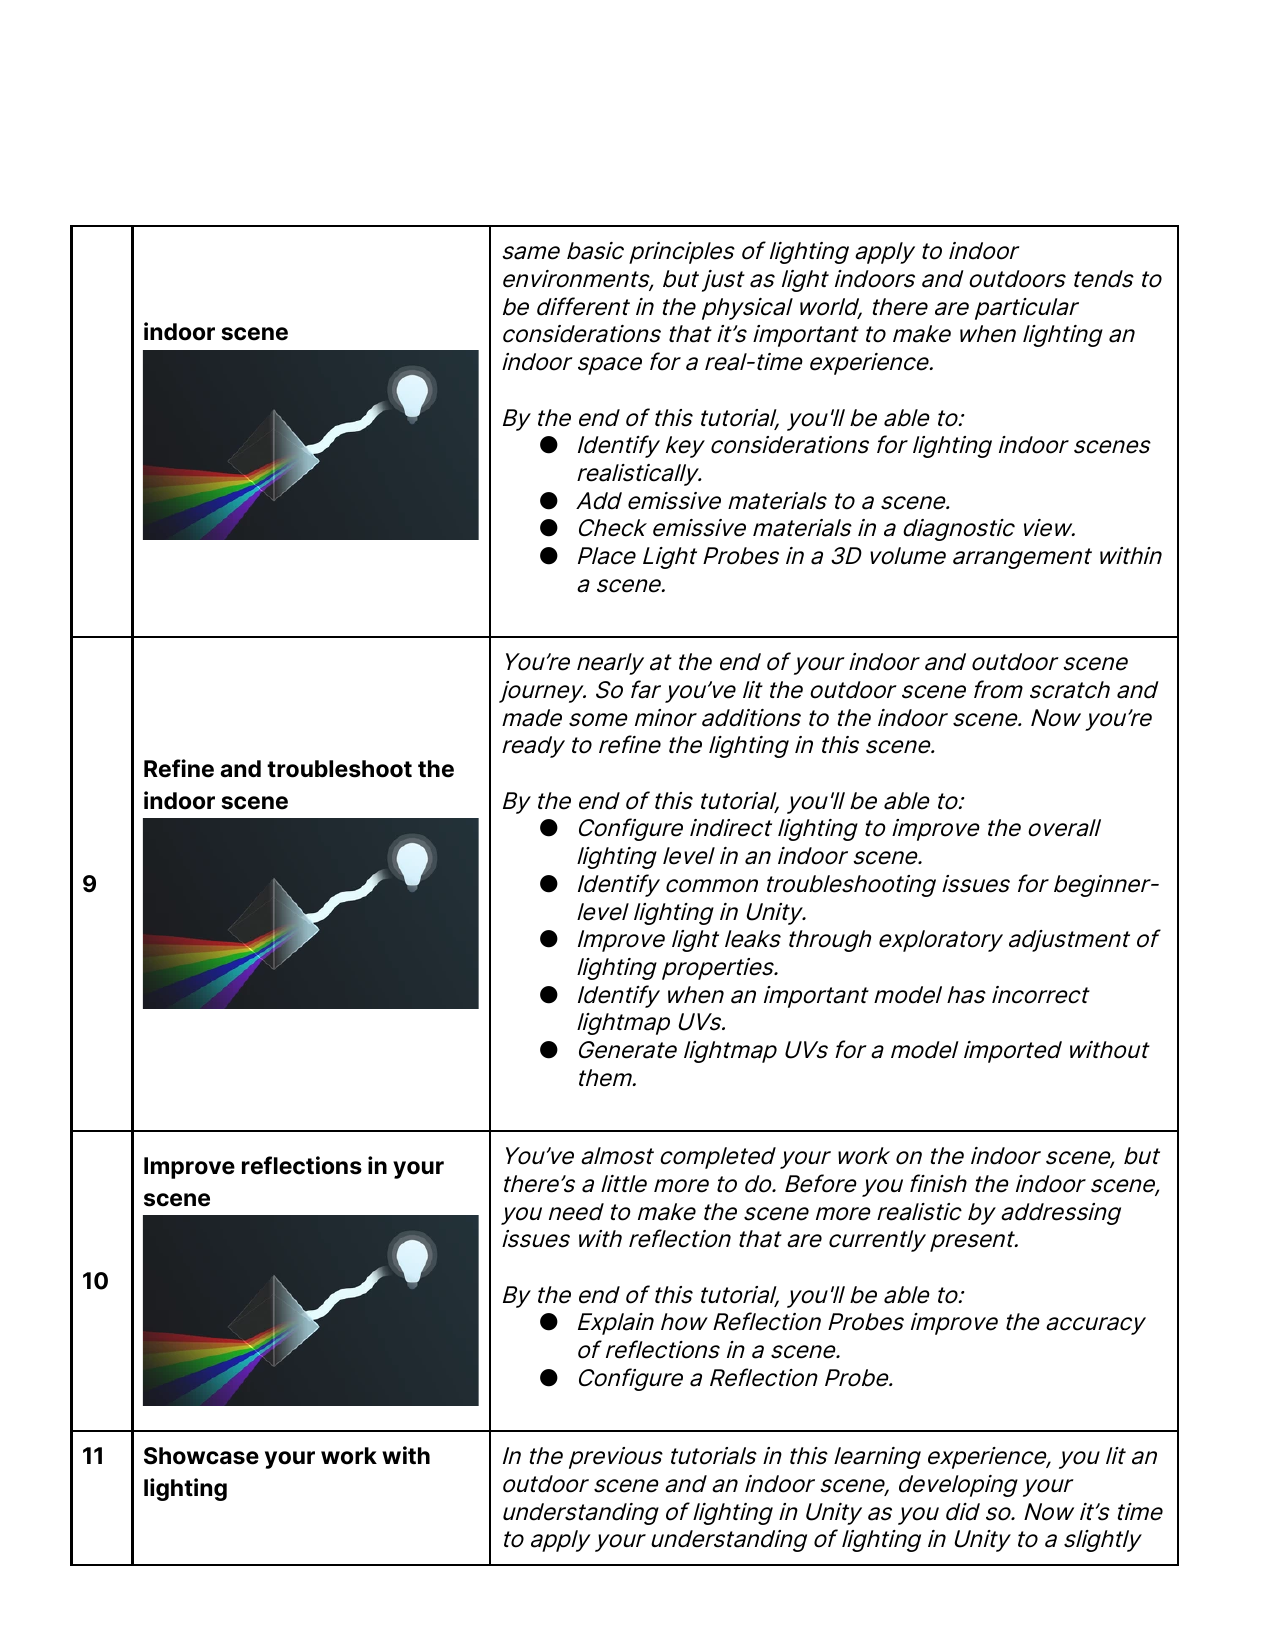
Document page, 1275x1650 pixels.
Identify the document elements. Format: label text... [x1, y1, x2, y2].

table_cell Refine and troubleshoot the indoor scene [134, 638, 489, 1130]
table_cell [491, 1432, 1177, 1563]
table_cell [134, 227, 489, 636]
picture [142, 818, 479, 1009]
table_cell You’re nearly at the end of your indoor and outdoor scene journey. So far you’ve lit the outdoor scene from scratch and made some minor additions to the indoor scene. Now you’re ready to refine the lighting in this scene. By the end of this tutorial, you'll be able to: Configure indirect lighting to improve the overall lighting level in an indoor scene. Identify common troubleshooting issues for beginner-level lighting in Unity. Improve light leaks through exploratory adjustment of lighting properties. Identify when an important model has incorrect lightmap UVs. Generate lightmap UVs for a model imported without them. [491, 638, 1177, 1130]
table_cell 9 [73, 638, 131, 1130]
table_cell 10 [73, 1132, 131, 1430]
picture [142, 1215, 479, 1406]
picture [142, 350, 479, 540]
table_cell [491, 227, 1177, 636]
table_cell 8 [73, 227, 131, 636]
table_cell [134, 1432, 489, 1563]
table_cell You’ve almost completed your work on the indoor scene, but there’s a little more to do. Before you finish the indoor scene, you need to make the scene more realistic by addressing issues with reflection that are currently present. By the end of this tutorial, you'll be able to: Explain how Reflection Probes improve the accuracy of reflections in a scene. Configure a Reflection Probe. [491, 1132, 1177, 1430]
table_cell Improve reflections in your scene [134, 1132, 489, 1430]
table_cell 11 [73, 1432, 131, 1563]
